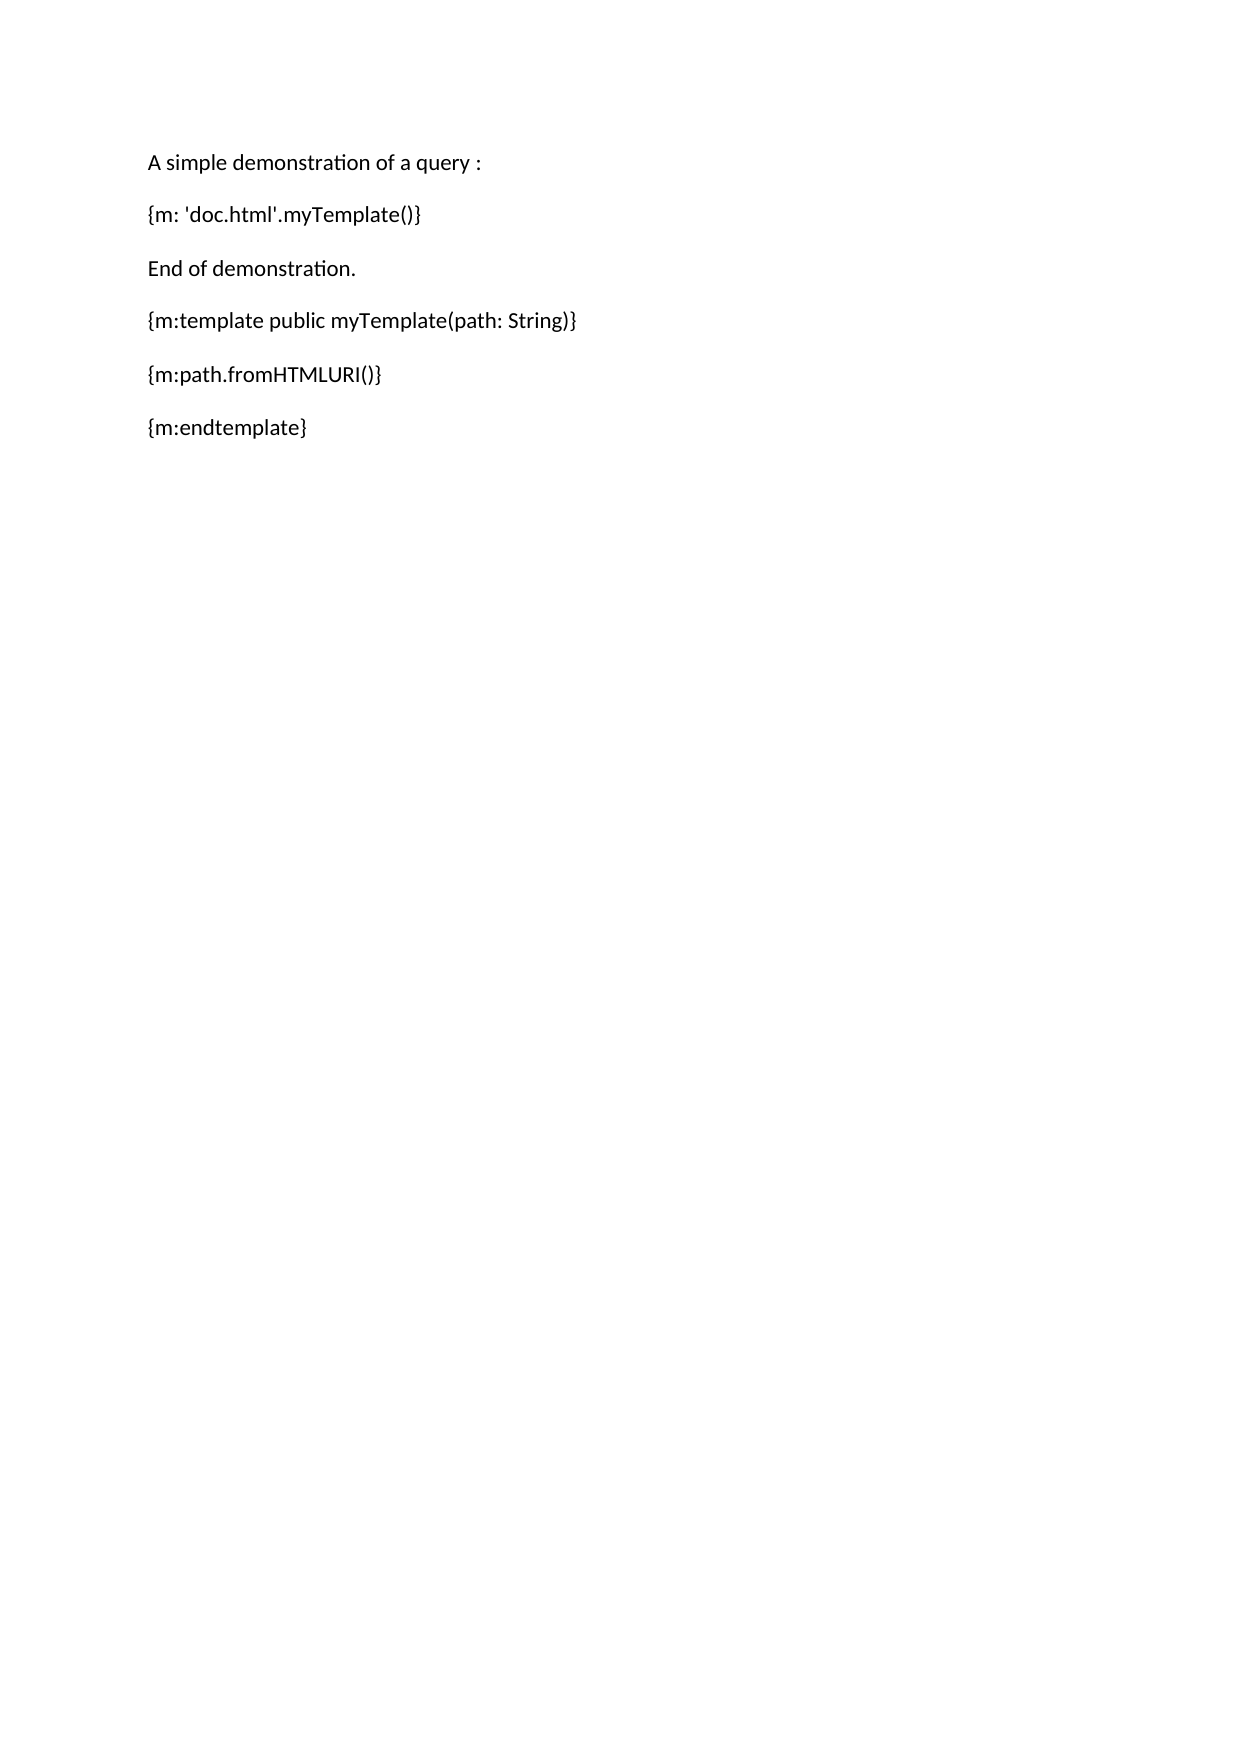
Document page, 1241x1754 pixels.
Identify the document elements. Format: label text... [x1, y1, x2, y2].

text {m:template public myTemplate(path: String)} [148, 307, 1093, 335]
text End of demonstration. [148, 254, 1093, 282]
text A simple demonstration of a query : [148, 148, 1093, 176]
text {m: 'doc.html'.myTemplate()} [148, 201, 1093, 229]
text {m:path.fromHTMLURI()} [148, 360, 1093, 388]
text {m:endtemplate} [148, 413, 1093, 441]
